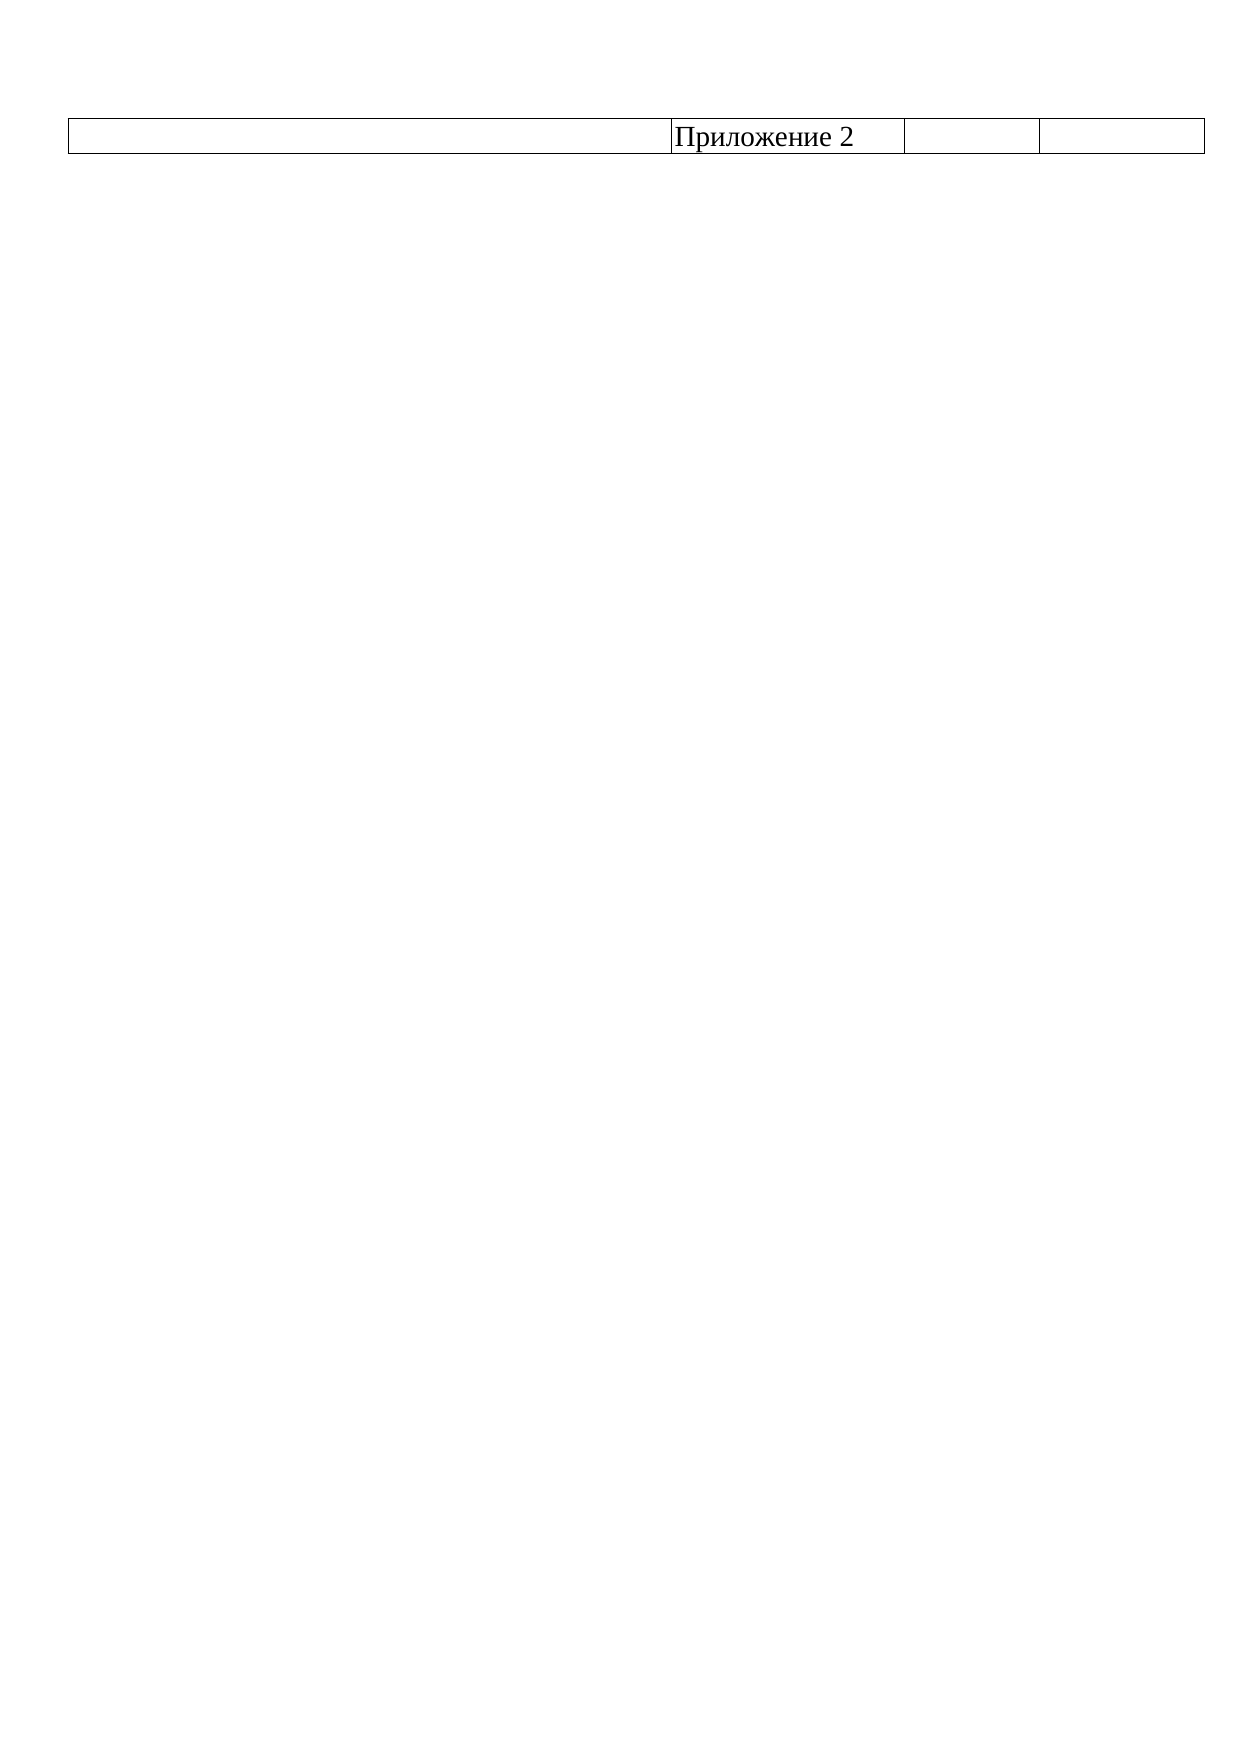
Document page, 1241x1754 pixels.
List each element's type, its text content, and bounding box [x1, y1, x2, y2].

table_header [905, 119, 1039, 153]
table_header [69, 119, 671, 153]
table_header [1040, 119, 1204, 153]
table_header Приложение 2 [672, 119, 904, 153]
